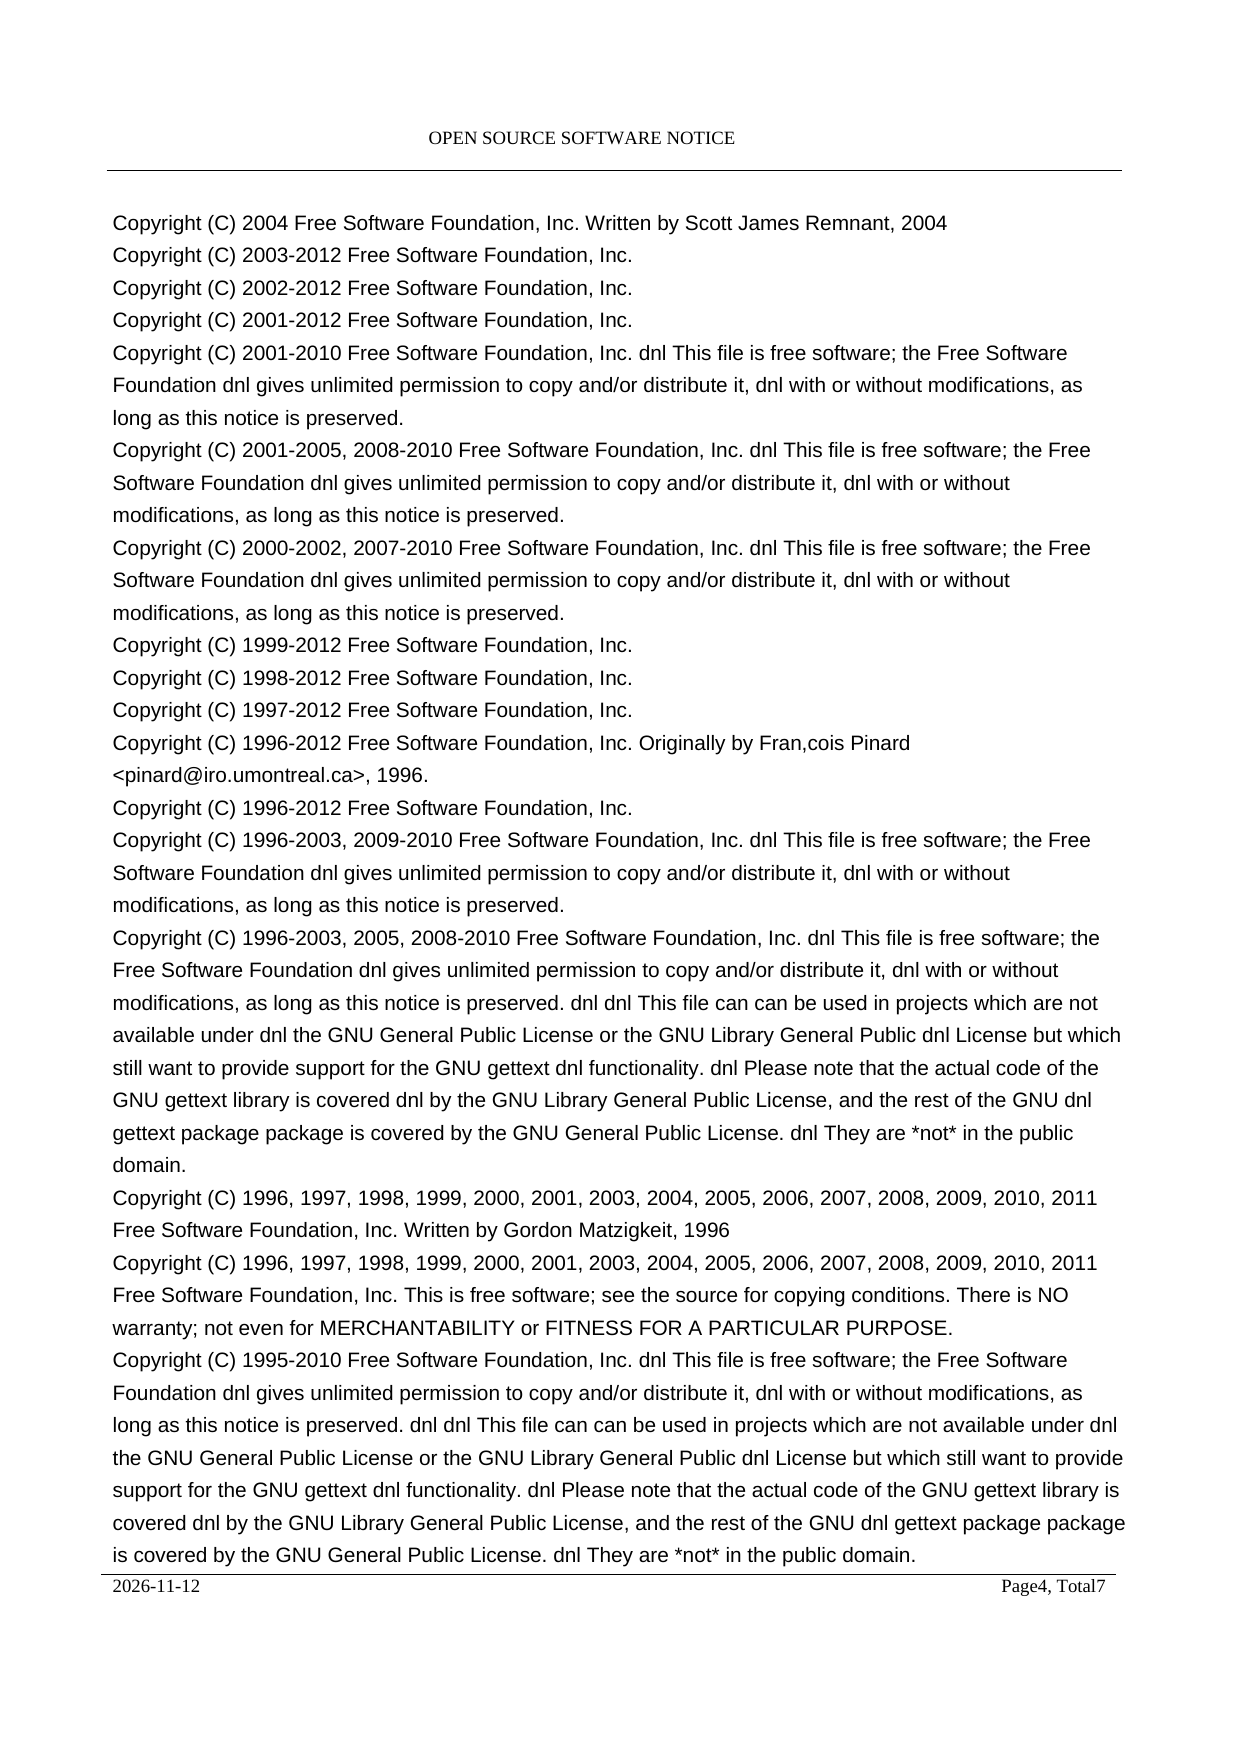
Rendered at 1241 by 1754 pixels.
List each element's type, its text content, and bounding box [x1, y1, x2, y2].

text Copyright (C) 2003-2012 Free Software Foundation, Inc. [112, 239, 1128, 271]
text Copyright (C) 2004 Free Software Foundation, Inc. Written by Scott James Remnant, 2004 [112, 206, 1128, 239]
text Copyright (C) 2001-2012 Free Software Foundation, Inc. [112, 304, 1128, 336]
text Copyright (C) 2002-2012 Free Software Foundation, Inc. [112, 271, 1128, 304]
text Copyright (C) 2001-2005, 2008-2010 Free Software Foundation, Inc. dnl This file is free software; the Free Software Foundation dnl gives unlimited permission to copy and/or distribute it, dnl with or without modifications, as long as this notice is preserved. [112, 434, 1128, 531]
text Copyright (C) 1998-2012 Free Software Foundation, Inc. [112, 661, 1128, 694]
text Copyright (C) 1996, 1997, 1998, 1999, 2000, 2001, 2003, 2004, 2005, 2006, 2007, 2008, 2009, 2010, 2011 Free Software Foundation, Inc. Written by Gordon Matzigkeit, 1996 [112, 1181, 1128, 1246]
text Copyright (C) 2000-2002, 2007-2010 Free Software Foundation, Inc. dnl This file is free software; the Free Software Foundation dnl gives unlimited permission to copy and/or distribute it, dnl with or without modifications, as long as this notice is preserved. [112, 531, 1128, 629]
text Copyright (C) 1996, 1997, 1998, 1999, 2000, 2001, 2003, 2004, 2005, 2006, 2007, 2008, 2009, 2010, 2011 Free Software Foundation, Inc. This is free software; see the source for copying conditions. There is NO warranty; not even for MERCHANTABILITY or FITNESS FOR A PARTICULAR PURPOSE. [112, 1246, 1128, 1344]
text Copyright (C) 1996-2012 Free Software Foundation, Inc. Originally by Fran,cois Pinard <pinard@iro.umontreal.ca>, 1996. [112, 726, 1128, 791]
text Copyright (C) 1999-2012 Free Software Foundation, Inc. [112, 629, 1128, 661]
text Copyright (C) 1995-2010 Free Software Foundation, Inc. dnl This file is free software; the Free Software Foundation dnl gives unlimited permission to copy and/or distribute it, dnl with or without modifications, as long as this notice is preserved. dnl dnl This file can can be used in projects which are not available under dnl the GNU General Public License or the GNU Library General Public dnl License but which still want to provide support for the GNU gettext dnl functionality. dnl Please note that the actual code of the GNU gettext library is covered dnl by the GNU Library General Public License, and the rest of the GNU dnl gettext package package is covered by the GNU General Public License. dnl They are *not* in the public domain. [112, 1344, 1128, 1571]
text Copyright (C) 1996-2003, 2005, 2008-2010 Free Software Foundation, Inc. dnl This file is free software; the Free Software Foundation dnl gives unlimited permission to copy and/or distribute it, dnl with or without modifications, as long as this notice is preserved. dnl dnl This file can can be used in projects which are not available under dnl the GNU General Public License or the GNU Library General Public dnl License but which still want to provide support for the GNU gettext dnl functionality. dnl Please note that the actual code of the GNU gettext library is covered dnl by the GNU Library General Public License, and the rest of the GNU dnl gettext package package is covered by the GNU General Public License. dnl They are *not* in the public domain. [112, 921, 1128, 1181]
text Copyright (C) 2001-2010 Free Software Foundation, Inc. dnl This file is free software; the Free Software Foundation dnl gives unlimited permission to copy and/or distribute it, dnl with or without modifications, as long as this notice is preserved. [112, 336, 1128, 434]
text Copyright (C) 1997-2012 Free Software Foundation, Inc. [112, 694, 1128, 726]
text Copyright (C) 1996-2012 Free Software Foundation, Inc. [112, 791, 1128, 824]
text Copyright (C) 1996-2003, 2009-2010 Free Software Foundation, Inc. dnl This file is free software; the Free Software Foundation dnl gives unlimited permission to copy and/or distribute it, dnl with or without modifications, as long as this notice is preserved. [112, 824, 1128, 921]
